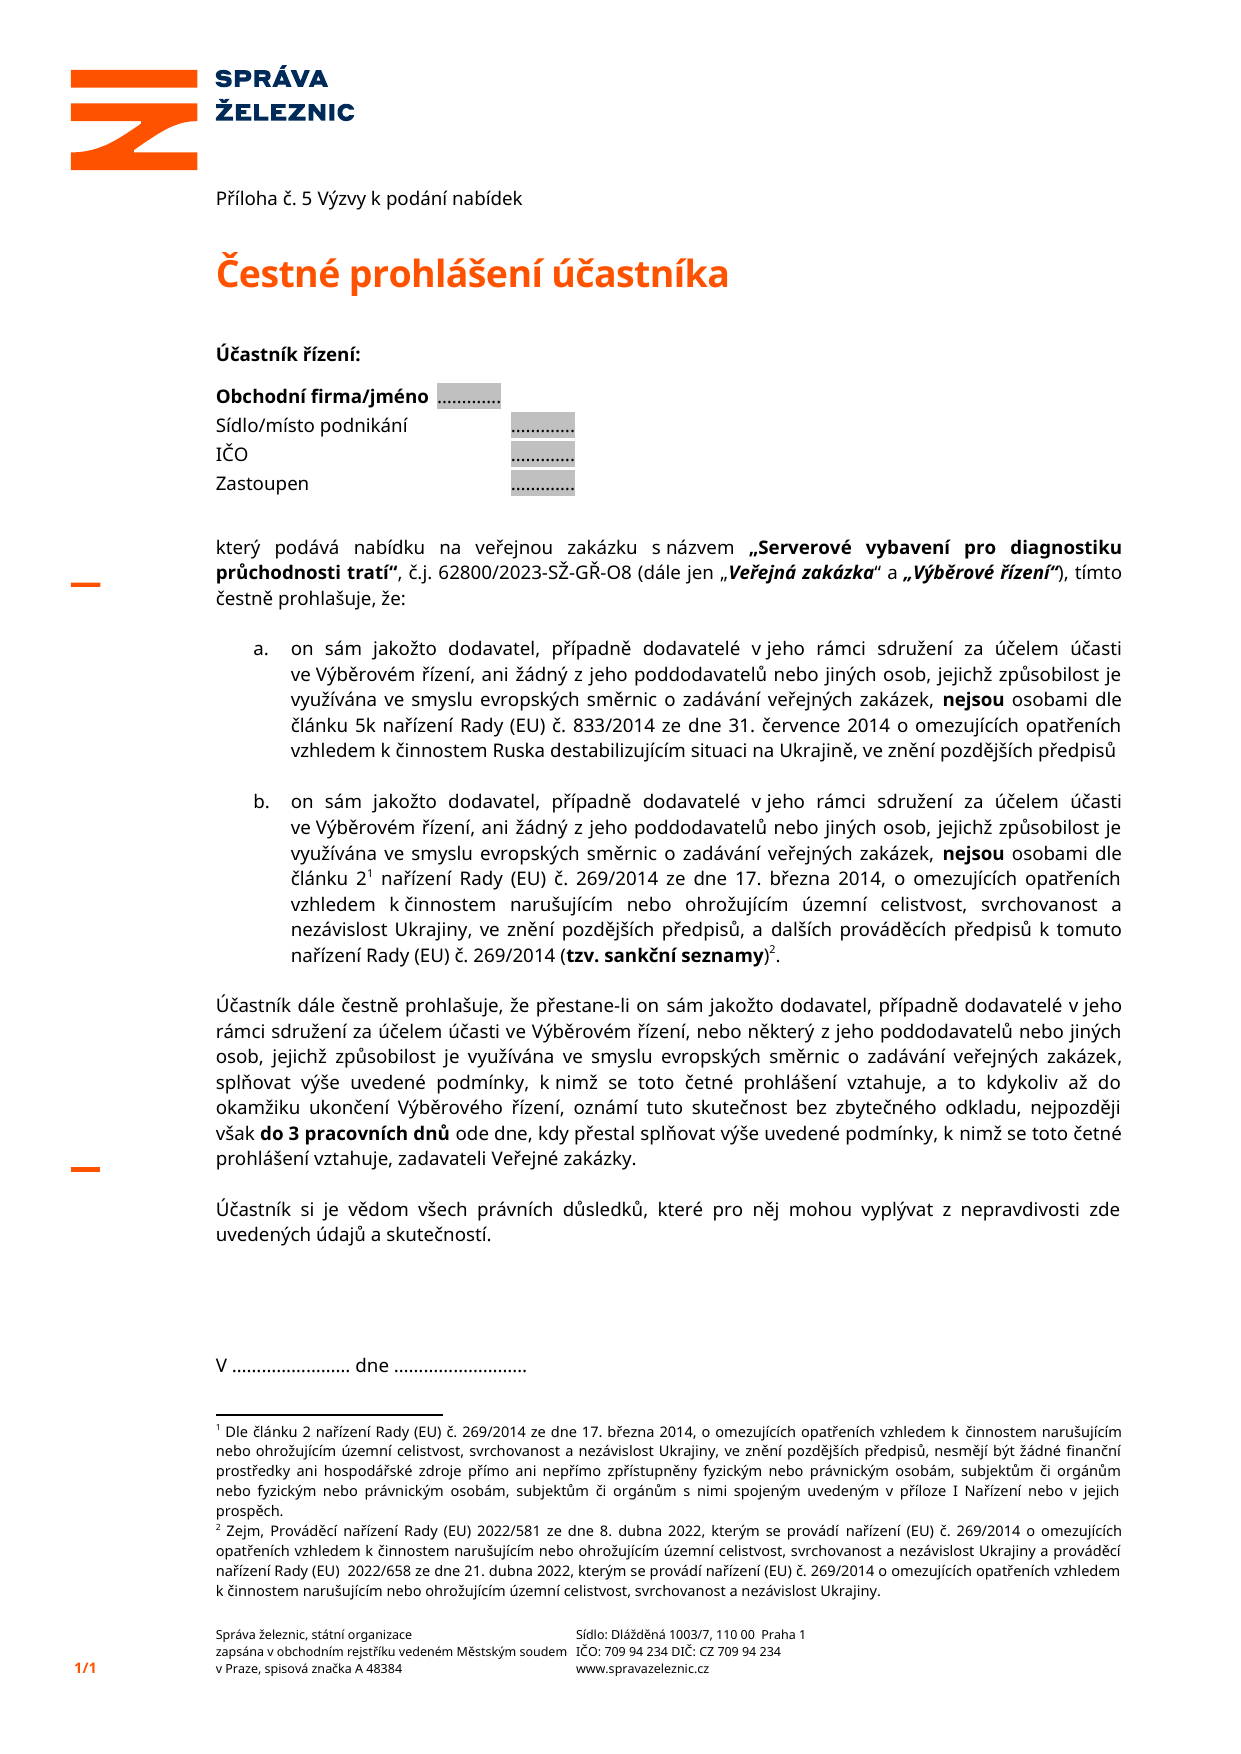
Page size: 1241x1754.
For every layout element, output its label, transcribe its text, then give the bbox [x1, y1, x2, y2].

text Příloha č. 5 Výzvy k podání nabídek [216, 186, 1122, 211]
text Účastník řízení: [216, 337, 1122, 368]
text IČO …………. [216, 438, 1122, 467]
list on sám jakožto dodavatel, případně dodavatelé v jeho rámci sdružení za účelem účasti ve Výběrovém řízení, ani žádný z jeho poddodavatelů nebo jiných osob, jejichž způsobilost je využívána ve smyslu evropských směrnic o zadávání veřejných zakázek, nejsou osobami dle článku 5k nařízení Rady (EU) č. 833/2014 ze dne 31. července 2014 o omezujících opatřeních vzhledem k činnostem Ruska destabilizujícím situaci na Ukrajině, ve znění pozdějších předpisů [253, 636, 1122, 763]
text Sídlo/místo podnikání …………. [216, 409, 1122, 438]
text Účastník dále čestně prohlašuje, že přestane-li on sám jakožto dodavatel, případně dodavatelé v jeho rámci sdružení za účelem účasti ve Výběrovém řízení, nebo některý z jeho poddodavatelů nebo jiných osob, jejichž způsobilost je využívána ve smyslu evropských směrnic o zadávání veřejných zakázek, splňovat výše uvedené podmínky, k nimž se toto četné prohlášení vztahuje, a to kdykoliv až do okamžiku ukončení Výběrového řízení, oznámí tuto skutečnost bez zbytečného odkladu, nejpozději však do 3 pracovních dnů ode dne, kdy přestal splňovat výše uvedené podmínky, k nimž se toto četné prohlášení vztahuje, zadavateli Veřejné zakázky. [216, 992, 1122, 1171]
text Účastník si je vědom všech právních důsledků, které pro něj mohou vyplývat z nepravdivosti zde uvedených údajů a skutečností. [216, 1196, 1122, 1247]
text V …………………… dne ……………………… [216, 1348, 1121, 1377]
list on sám jakožto dodavatel, případně dodavatelé v jeho rámci sdružení za účelem účasti ve Výběrovém řízení, ani žádný z jeho poddodavatelů nebo jiných osob, jejichž způsobilost je využívána ve smyslu evropských směrnic o zadávání veřejných zakázek, nejsou osobami dle článku 2 nařízení Rady (EU) č. 269/2014 ze dne 17. března 2014, o omezujících opatřeních vzhledem k činnostem narušujícím nebo ohrožujícím územní celistvost, svrchovanost a nezávislost Ukrajiny, ve znění pozdějších předpisů, a dalších prováděcích předpisů k tomuto nařízení Rady (EU) č. 269/2014 (tzv. sankční seznamy). [253, 789, 1122, 967]
text který podává nabídku na veřejnou zakázku s názvem „Serverové vybavení pro diagnostiku průchodnosti tratí“, č.j. 62800/2023-SŽ-GŘ-O8 (dále jen „Veřejná zakázka“ a „Výběrové řízení“), tímto čestně prohlašuje, že: [216, 534, 1122, 611]
text Zastoupen …………. [216, 467, 1122, 496]
subtitle Čestné prohlášení účastníka [216, 247, 1122, 298]
text Obchodní firma/jméno …………. [216, 380, 1122, 409]
